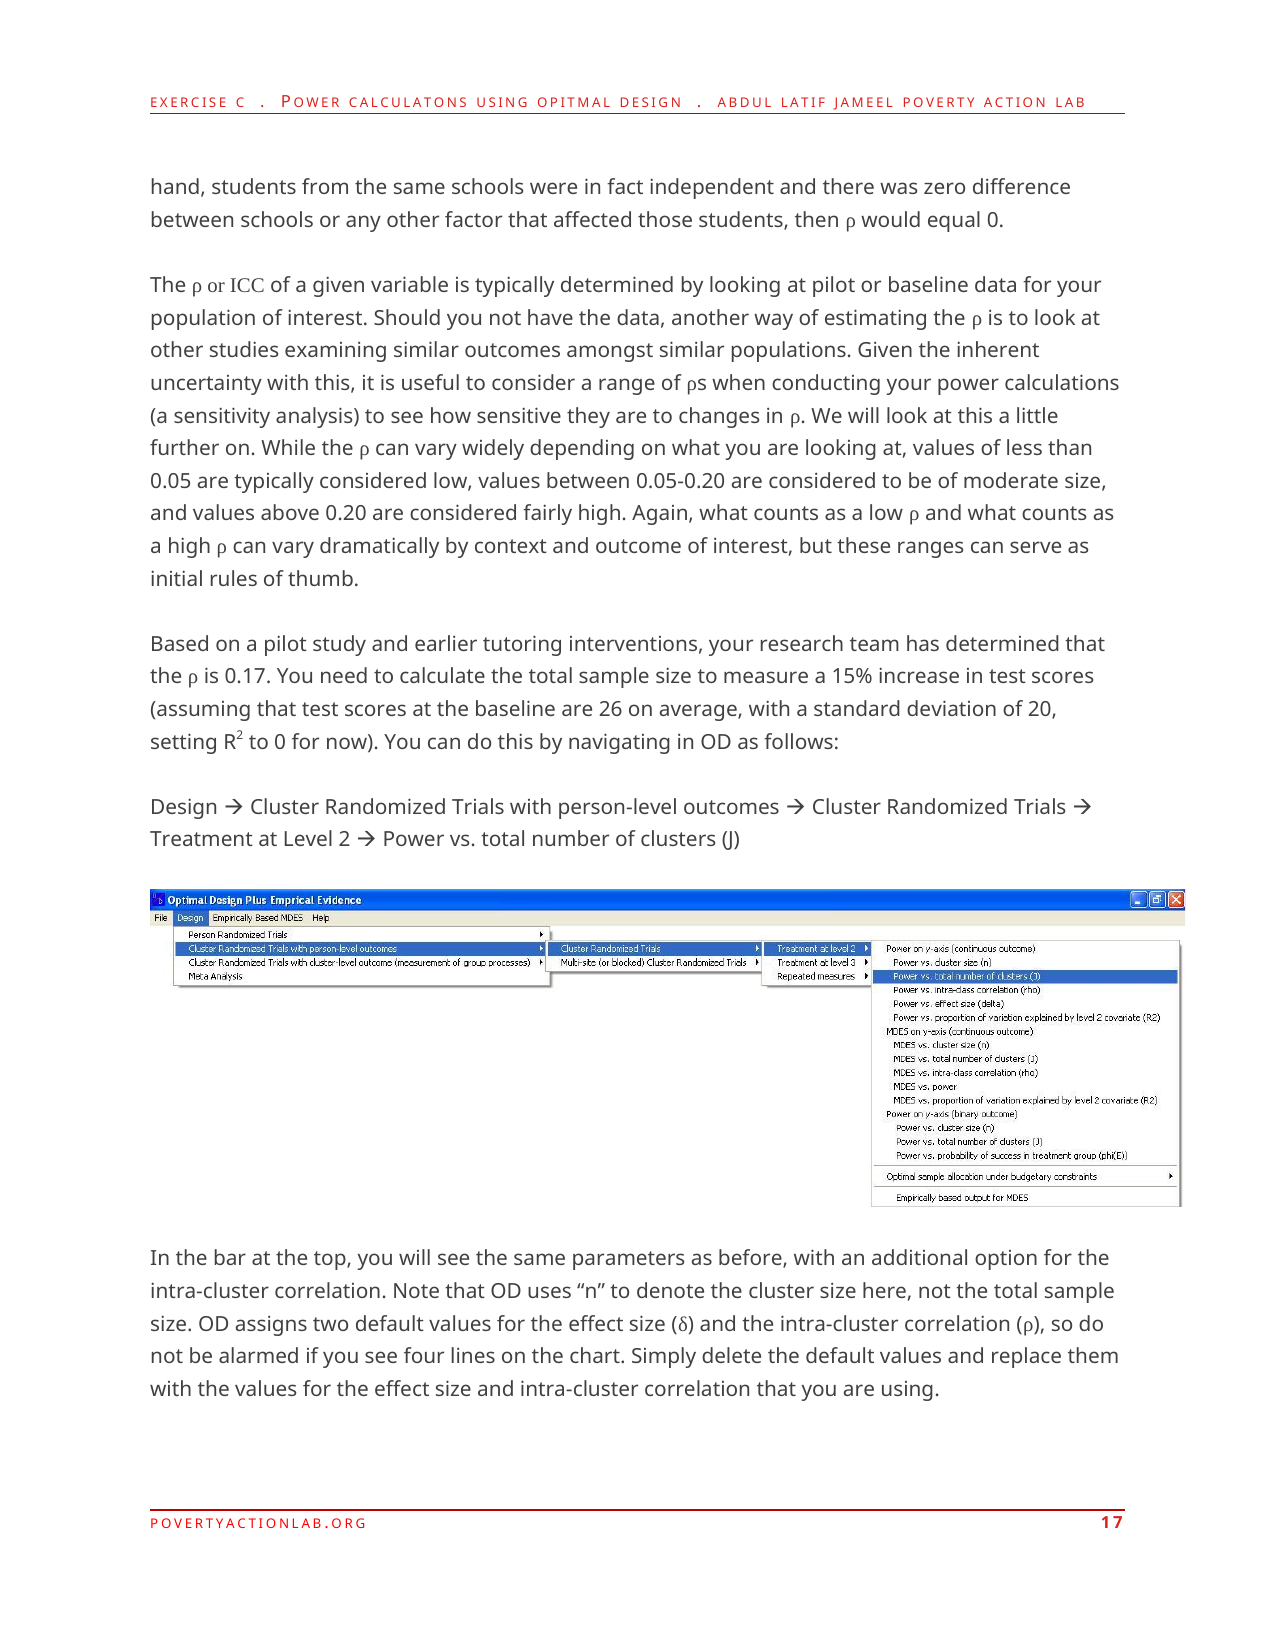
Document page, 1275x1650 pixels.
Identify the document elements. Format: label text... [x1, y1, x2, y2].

text The ρ or ICC of a given variable is typically determined by looking at pilot or baseline data for your population of interest. Should you not have the data, another way of estimating the ρ is to look at other studies examining similar outcomes amongst similar populations. Given the inherent uncertainty with this, it is useful to consider a range of ρs when conducting your power calculations (a sensitivity analysis) to see how sensitive they are to changes in ρ. We will look at this a little further on. While the ρ can vary widely depending on what you are looking at, values of less than 0.05 are typically considered low, values between 0.05-0.20 are considered to be of moderate size, and values above 0.20 are considered fairly high. Again, what counts as a low ρ and what counts as a high ρ can vary dramatically by context and outcome of interest, but these ranges can serve as initial rules of thumb. [150, 270, 1125, 592]
text Design Cluster Randomized Trials with person-level outcomes Cluster Randomized Trials Treatment at Level 2 Power vs. total number of clusters (J) [150, 792, 1125, 853]
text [150, 172, 1125, 233]
text In the bar at the top, you will see the same parameters as before, with an additional option for the intra-cluster correlation. Note that OD uses “n” to denote the cluster size here, not the total sample size. OD assigns two default values for the effect size (δ) and the intra-cluster correlation (ρ), so do not be alarmed if you see four lines on the chart. Simply delete the default values and replace them with the values for the effect size and intra-cluster correlation that you are using. [150, 1243, 1125, 1402]
picture [150, 889, 1185, 1207]
text Based on a pilot study and earlier tutoring interventions, your research team has determined that the ρ is 0.17. You need to calculate the total sample size to measure a 15% increase in test scores (assuming that test scores at the baseline are 26 on average, with a standard deviation of 20, setting R2 to 0 for now). You can do this by navigating in OD as follows: [150, 629, 1125, 755]
